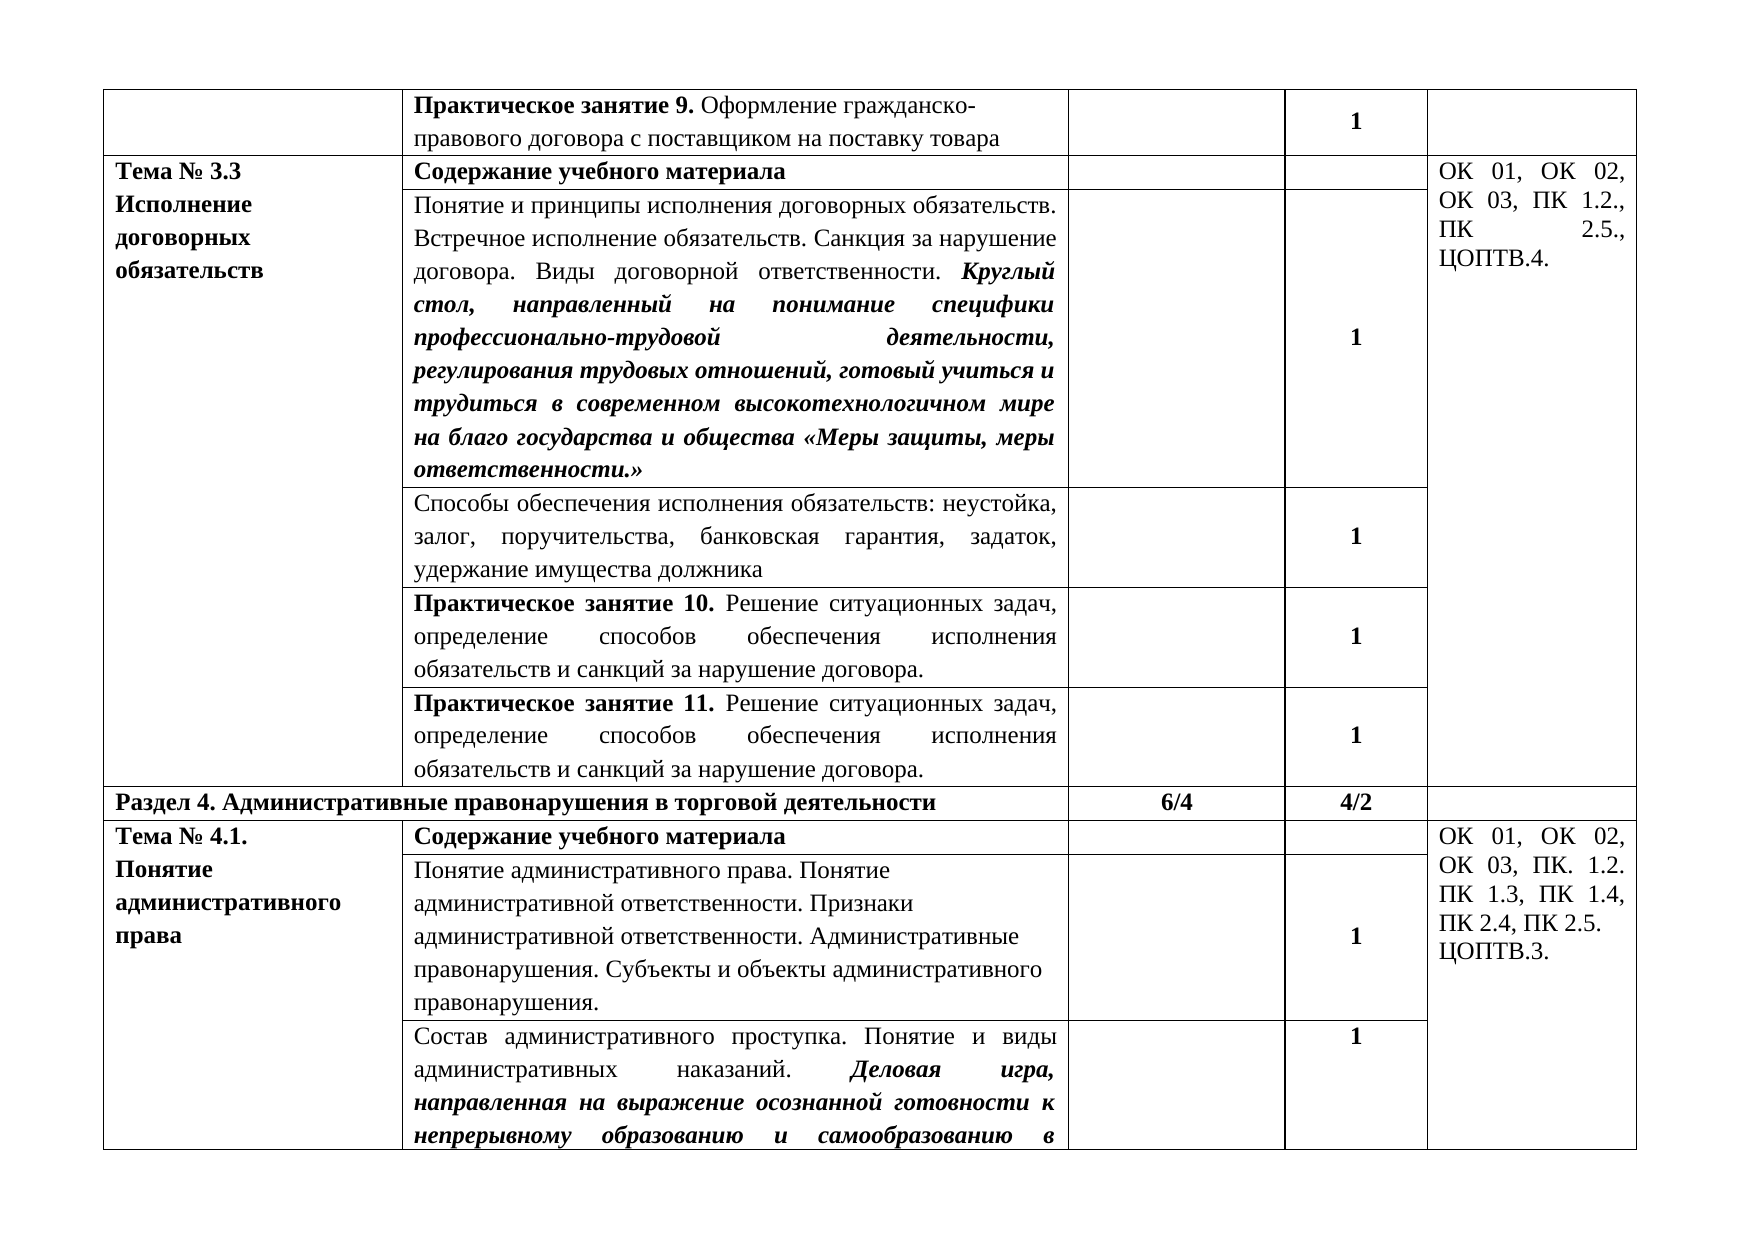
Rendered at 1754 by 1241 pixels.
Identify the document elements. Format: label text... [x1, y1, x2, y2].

table_cell 1 [1286, 190, 1427, 487]
table_cell 1 [1286, 688, 1427, 786]
table_cell [1428, 787, 1636, 820]
table_cell ОК 01, ОК 02, ОК 03, ПК. 1.2. ПК 1.3, ПК 1.4, ПК 2.4, ПК 2.5. ЦОПТВ.3. [1428, 821, 1636, 1149]
table_cell 1 [1286, 90, 1427, 155]
table_cell Понятие административного права. Понятие административной ответственности. Признаки административной ответственности. Административные правонарушения. Субъекты и объекты административного правонарушения. [403, 855, 1068, 1020]
table_cell 1 [1286, 855, 1427, 1020]
table_cell [1069, 190, 1284, 487]
table_cell [1069, 1021, 1284, 1149]
table_cell Раздел 4. Административные правонарушения в торговой деятельности [104, 787, 1068, 820]
table_cell [1069, 156, 1284, 189]
table_cell ОК 01, ОК 02, ОК 03, ПК 1.2., ПК 2.5., ЦОПТВ.4. [1428, 156, 1636, 786]
table_cell [1069, 855, 1284, 1020]
table_cell Понятие и принципы исполнения договорных обязательств. Встречное исполнение обязательств. Санкция за нарушение договора. Виды договорной ответственности. Круглый стол, направленный на понимание специфики профессионально-трудовой деятельности, регулирования трудовых отношений, готовый учиться и трудиться в современном высокотехнологичном мире на благо государства и общества «Меры защиты, меры ответственности.» [403, 190, 1068, 487]
table_cell [1069, 688, 1284, 786]
table_cell 6/4 [1069, 787, 1284, 820]
table_cell Практическое занятие 11. Решение ситуационных задач, определение способов обеспечения исполнения обязательств и санкций за нарушение договора. [403, 688, 1068, 786]
table_cell [1286, 821, 1427, 854]
table_cell Способы обеспечения исполнения обязательств: неустойка, залог, поручительства, банковская гарантия, задаток, удержание имущества должника [403, 488, 1068, 587]
table_cell [1069, 90, 1284, 155]
table_cell [1069, 821, 1284, 854]
table_cell 1 [1286, 488, 1427, 587]
table_cell Практическое занятие 9. Оформление гражданско-правового договора с поставщиком на поставку товара [403, 90, 1068, 155]
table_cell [403, 1021, 1068, 1149]
table_cell Содержание учебного материала [403, 156, 1068, 189]
table_cell [1069, 588, 1284, 687]
table_cell 4/2 [1286, 787, 1427, 820]
table_cell Содержание учебного материала [403, 821, 1068, 854]
table_cell [1286, 156, 1427, 189]
table_cell Тема № 4.1. Понятие административного права [104, 821, 402, 1149]
table_cell Практическое занятие 10. Решение ситуационных задач, определение способов обеспечения исполнения обязательств и санкций за нарушение договора. [403, 588, 1068, 687]
table_cell 1 [1286, 1021, 1427, 1149]
table_cell Тема № 3.3 Исполнение договорных обязательств [104, 156, 402, 786]
table_cell 1 [1286, 588, 1427, 687]
table_cell [1069, 488, 1284, 587]
